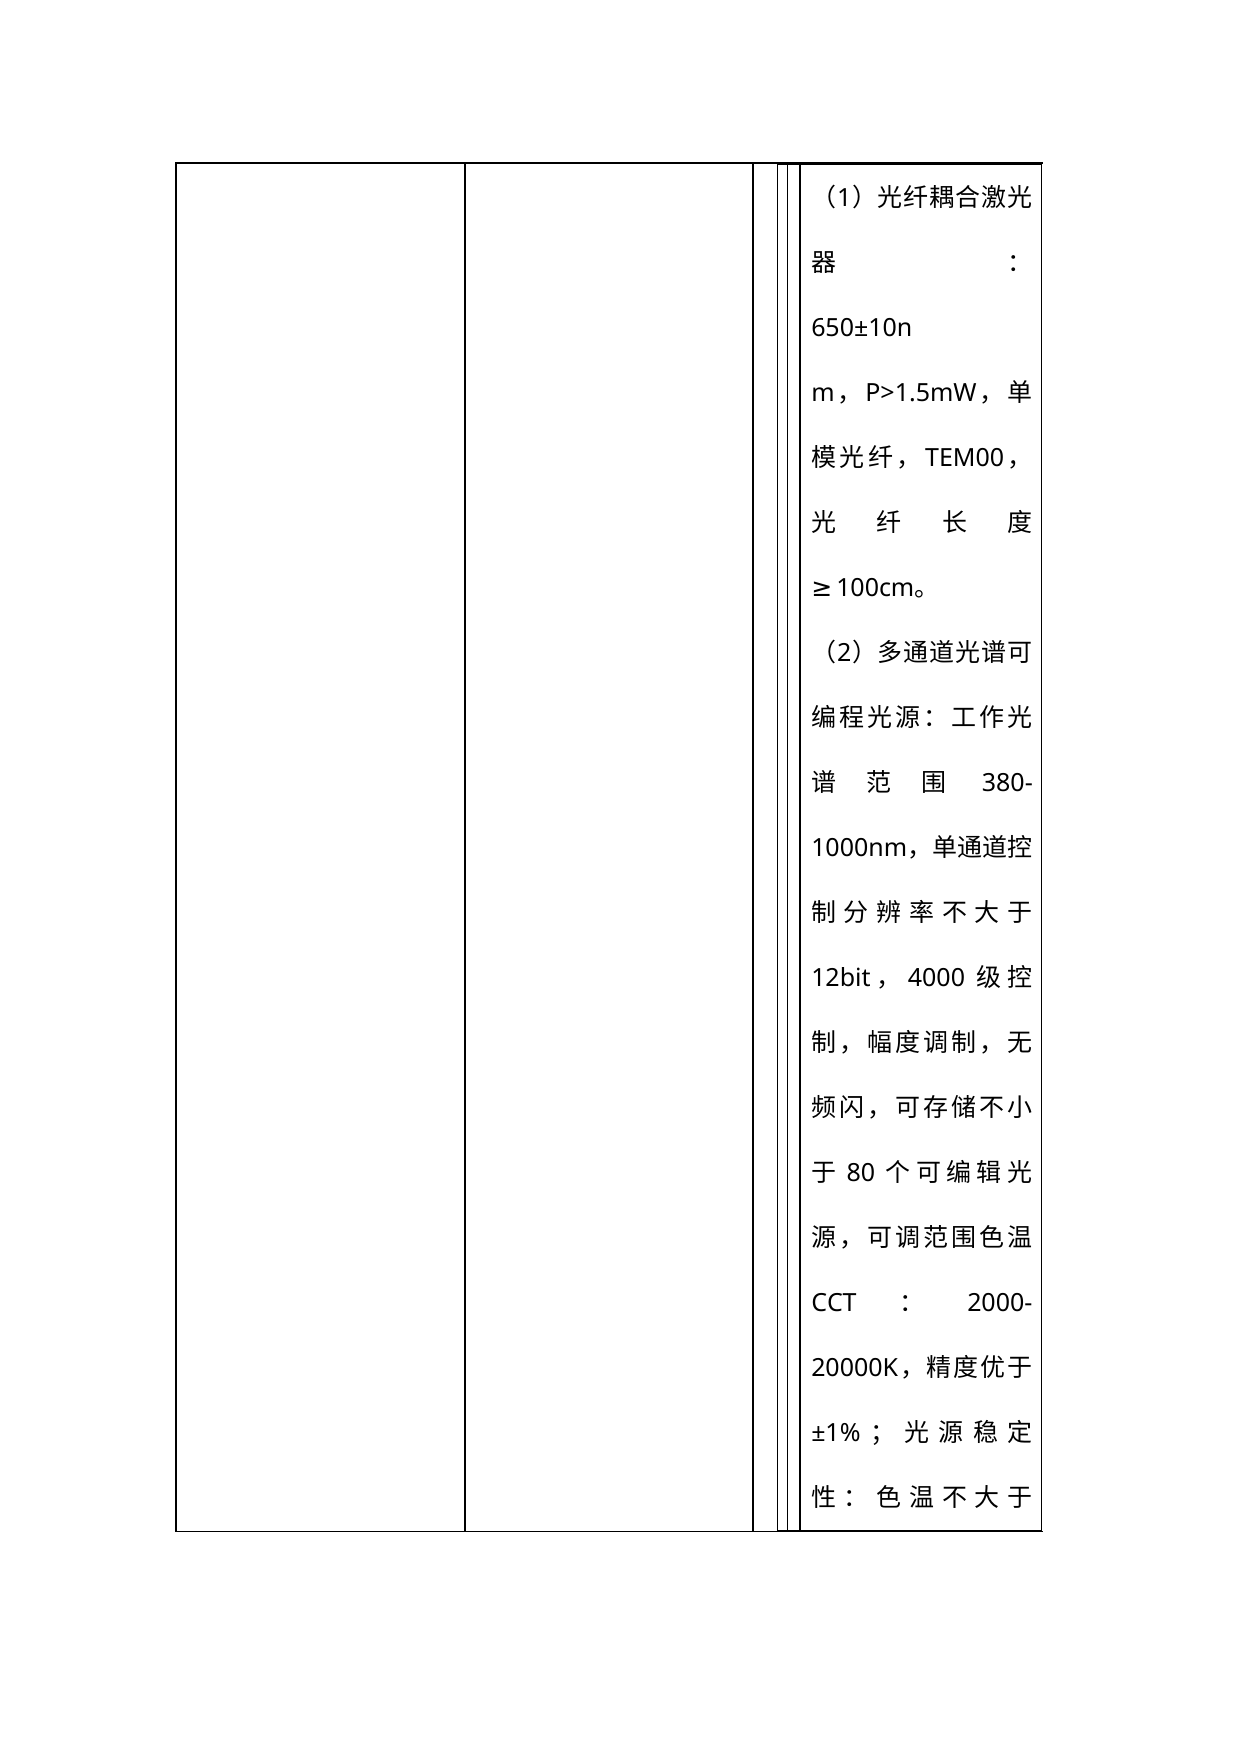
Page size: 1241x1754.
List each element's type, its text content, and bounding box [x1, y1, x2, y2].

table_cell [177, 164, 464, 1531]
table_cell 1 [466, 164, 752, 1531]
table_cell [754, 164, 777, 1531]
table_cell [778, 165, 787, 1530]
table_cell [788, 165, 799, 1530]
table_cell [801, 165, 1041, 1530]
